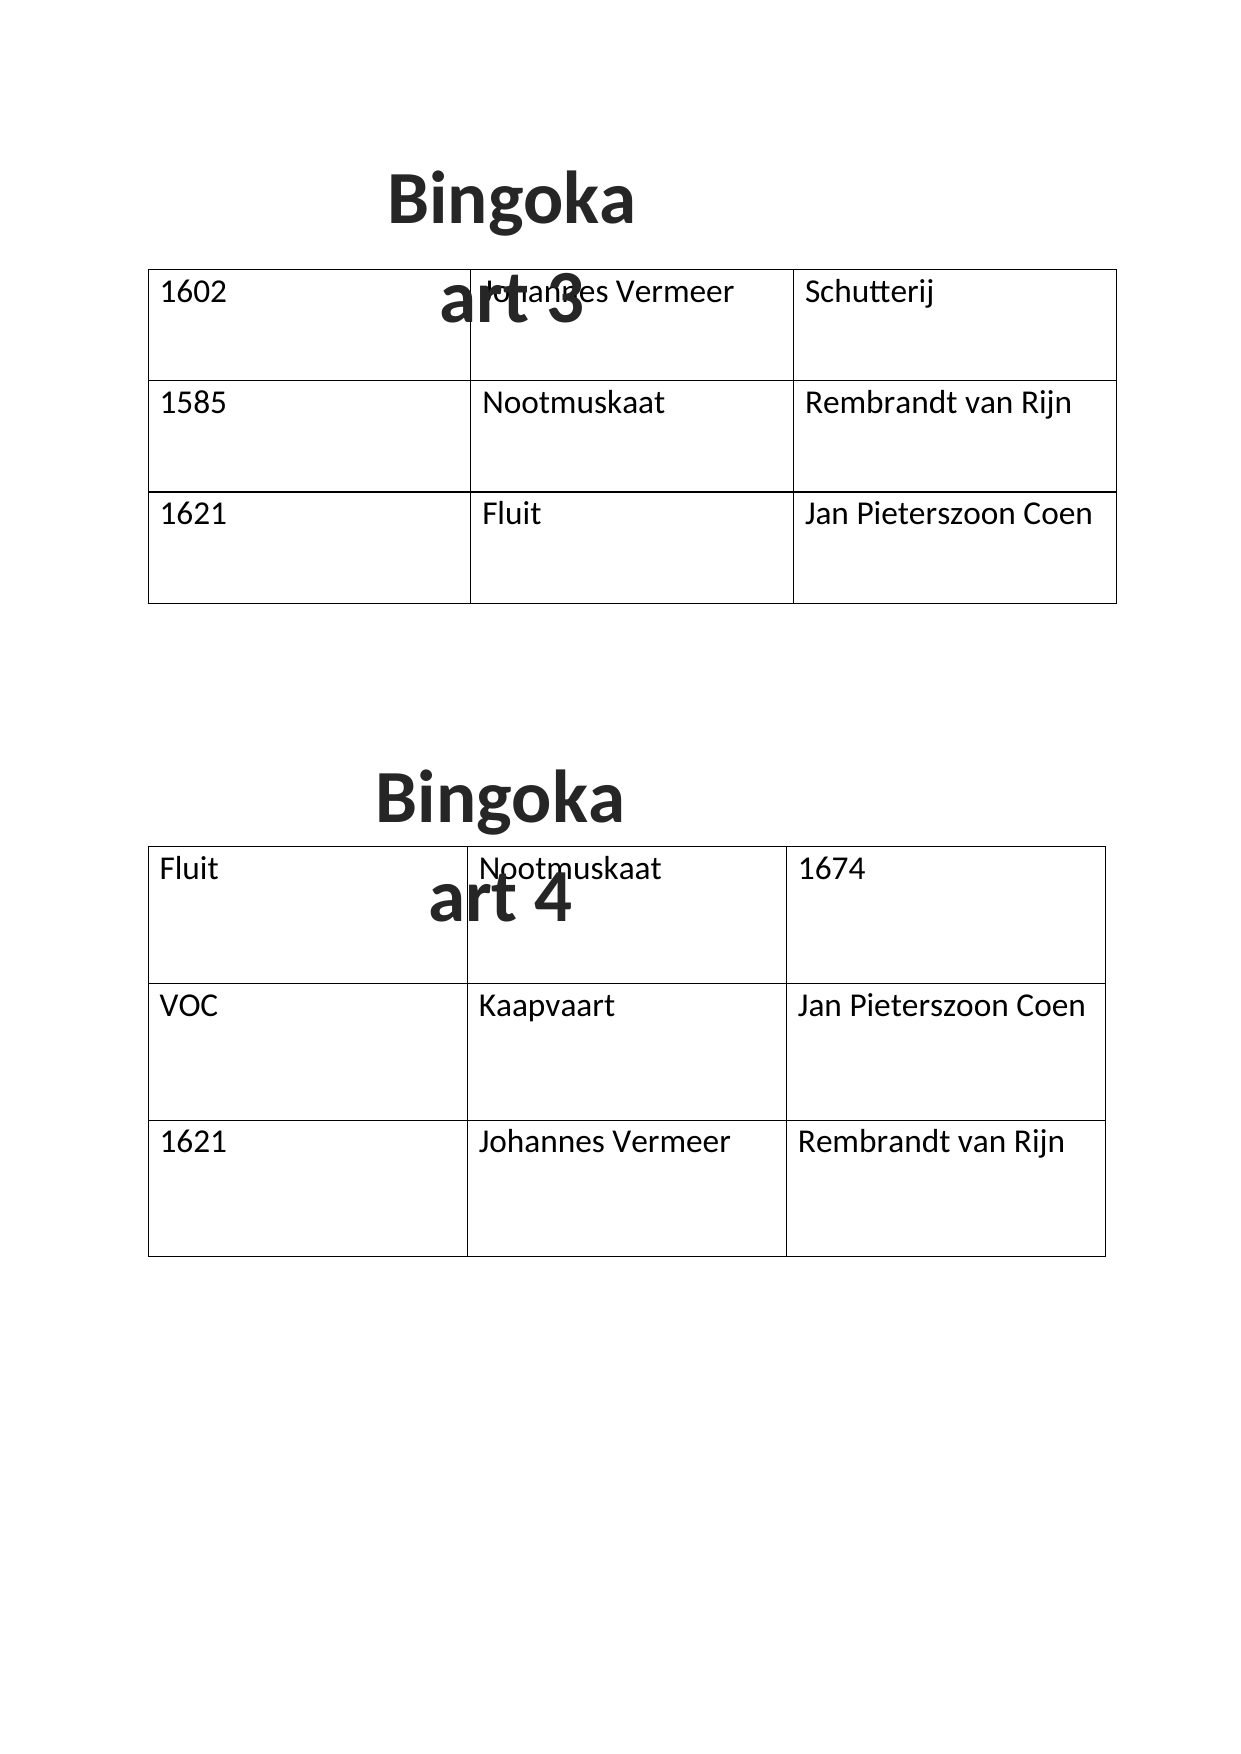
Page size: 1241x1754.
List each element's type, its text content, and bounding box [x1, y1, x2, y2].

table_header Schutterij [794, 270, 1116, 380]
table_cell 1585 [149, 381, 470, 491]
table_cell Jan Pieterszoon Coen [787, 984, 1105, 1119]
table_cell 1621 [149, 493, 470, 603]
table_header Nootmuskaat [468, 847, 786, 983]
table_cell Rembrandt van Rijn [787, 1121, 1105, 1256]
table_header Fluit [149, 847, 467, 983]
table_cell Johannes Vermeer [468, 1121, 786, 1256]
table_cell Jan Pieterszoon Coen [794, 493, 1116, 603]
table_cell VOC [149, 984, 467, 1119]
table_cell Rembrandt van Rijn [794, 381, 1116, 491]
table_header 1602 [149, 270, 470, 380]
table_cell Kaapvaart [468, 984, 786, 1119]
table_header Johannes Vermeer [471, 270, 793, 380]
table_header 1674 [787, 847, 1105, 983]
table_cell Nootmuskaat [471, 381, 793, 491]
table_cell Fluit [471, 493, 793, 603]
table_cell 1621 [149, 1121, 467, 1256]
